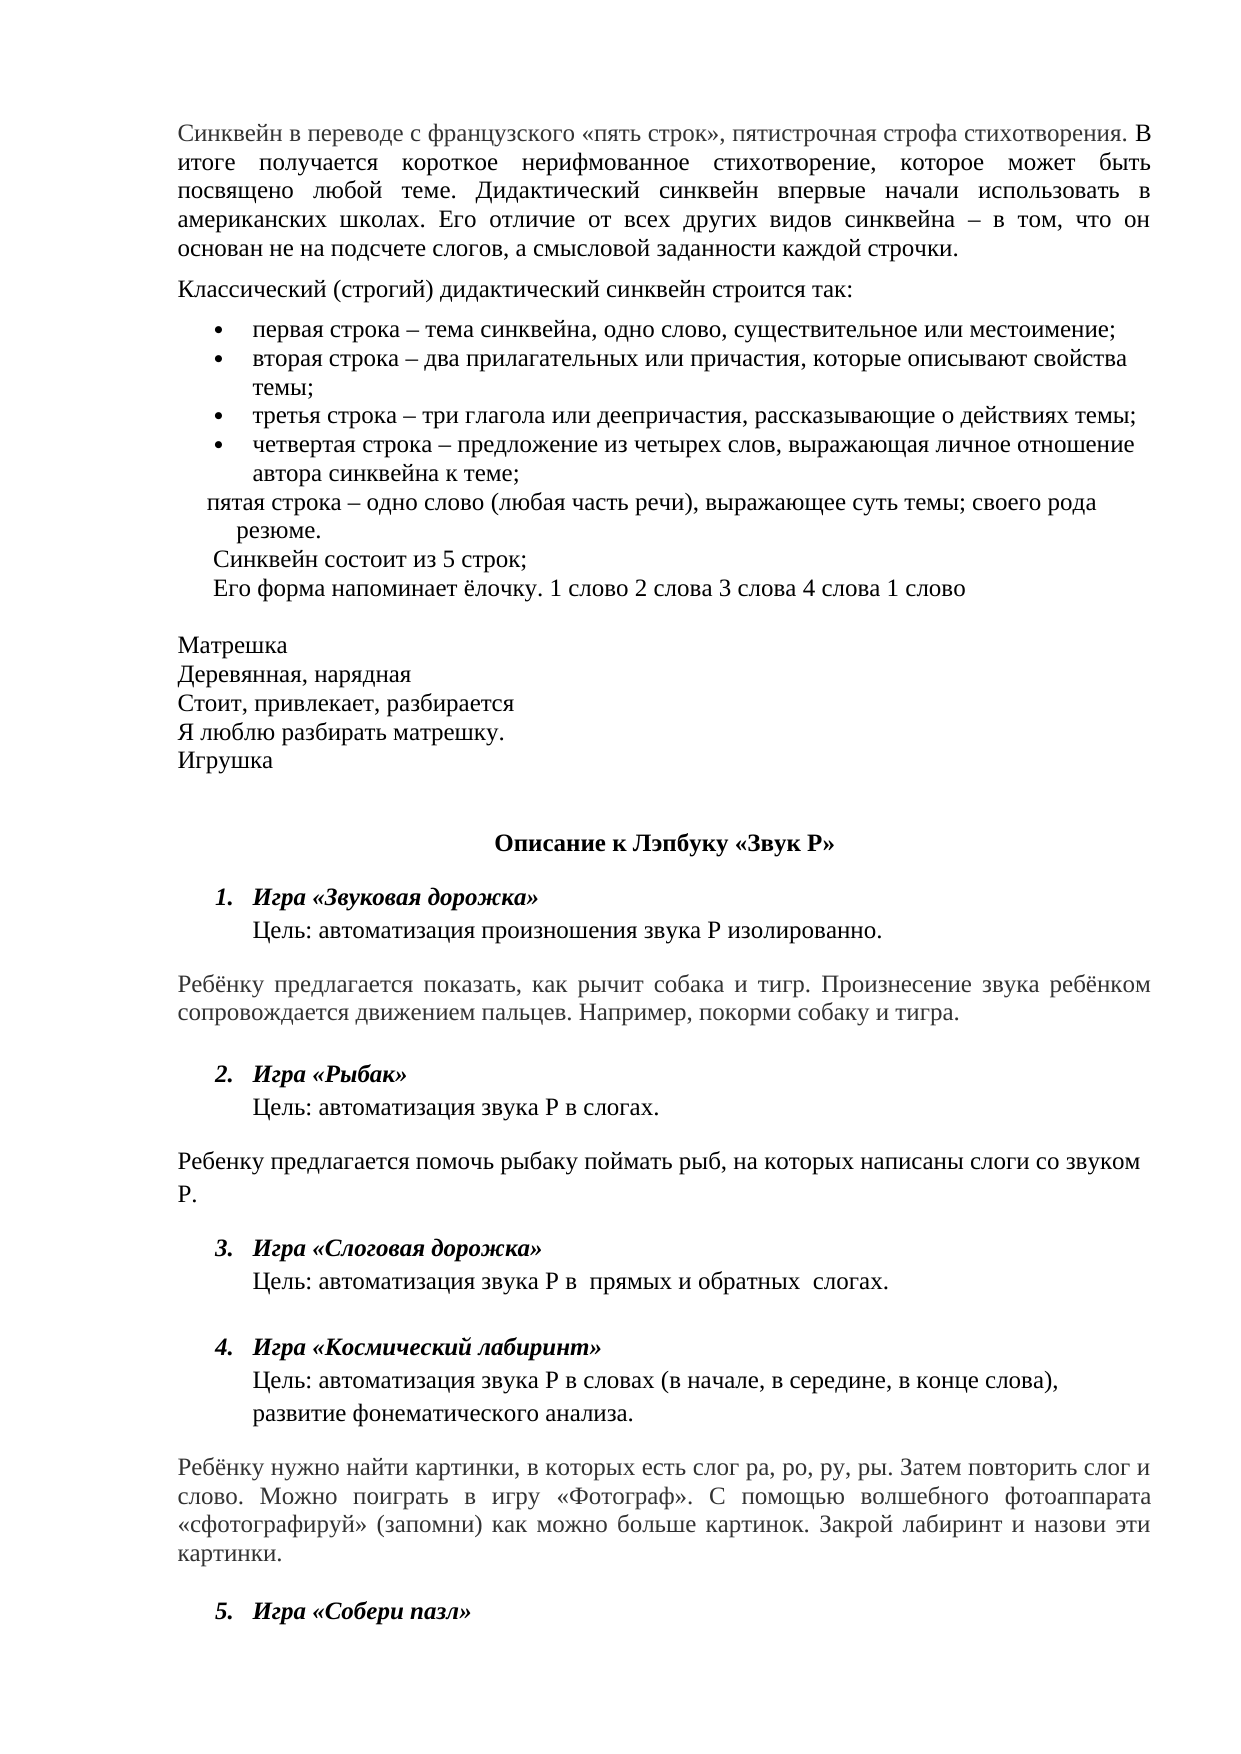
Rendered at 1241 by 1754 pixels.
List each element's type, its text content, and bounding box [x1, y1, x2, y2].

list Игра «Слоговая дорожка» [215, 1233, 1152, 1262]
list Цель: автоматизация звука Р в словах (в начале, в середине, в конце слова), развитие фонематического анализа. [252, 1365, 1152, 1427]
list Игра «Космический лабиринт» [215, 1332, 1152, 1361]
list четвертая строка – предложение из четырех слов, выражающая личное отношение автора синквейна к теме; [215, 429, 1152, 487]
list Цель: автоматизация произношения звука Р изолированно. [252, 915, 1152, 944]
list Игрушка [177, 745, 1152, 774]
text Описание к Лэпбуку «Звук Р» [177, 828, 1152, 857]
list Игра «Собери пазл» [215, 1596, 1152, 1624]
list Стоит, привлекает, разбирается [177, 688, 1152, 717]
list Синквейн состоит из 5 строк; [207, 544, 1152, 573]
list Я люблю разбирать матрешку. [177, 717, 1152, 745]
text Ребёнку предлагается показать, как рычит собака и тигр. Произнесение звука ребёнком сопровождается движением пальцев. Например, покорми собаку и тигра. [177, 969, 1152, 1026]
list Игра «Рыбак» [215, 1059, 1152, 1088]
list Матрешка [177, 630, 1152, 659]
list третья строка – три глагола или деепричастия, рассказывающие о действиях темы; [215, 400, 1152, 429]
text Ребенку предлагается помочь рыбаку поймать рыб, на которых написаны слоги со звуком Р. [177, 1146, 1152, 1208]
list первая строка – тема синквейна, одно слово, существительное или местоимение; [215, 314, 1152, 343]
list Цель: автоматизация звука Р в слогах. [252, 1092, 1152, 1121]
list пятая строка – одно слово (любая часть речи), выражающее суть темы; своего рода резюме. [207, 487, 1152, 544]
text Ребёнку нужно найти картинки, в которых есть слог ра, ро, ру, ры. Затем повторить слог и слово. Можно поиграть в игру «Фотограф». С помощью волшебного фотоаппарата «сфотографируй» (запомни) как можно больше картинок. Закрой лабиринт и назови эти картинки. [177, 1452, 1152, 1567]
list Игра «Звуковая дорожка» [215, 882, 1152, 911]
text Синквейн в переводе с французского «пять строк», пятистрочная строфа стихотворения. В итоге получается короткое нерифмованное стихотворение, которое может быть посвящено любой теме. Дидактический синквейн впервые начали использовать в американских школах. Его отличие от всех других видов синквейна – в том, что он основан не на подсчете слогов, а смысловой заданности каждой строчки. [177, 118, 1152, 262]
list Цель: автоматизация звука Р в прямых и обратных слогах. [252, 1266, 1152, 1295]
text Классический (строгий) дидактический синквейн строится так: [177, 274, 1152, 302]
list Деревянная, нарядная [177, 659, 1152, 688]
list Его форма напоминает ёлочку. 1 слово 2 слова 3 слова 4 слова 1 слово [207, 573, 1152, 602]
list вторая строка – два прилагательных или причастия, которые описывают свойства темы; [215, 343, 1152, 400]
